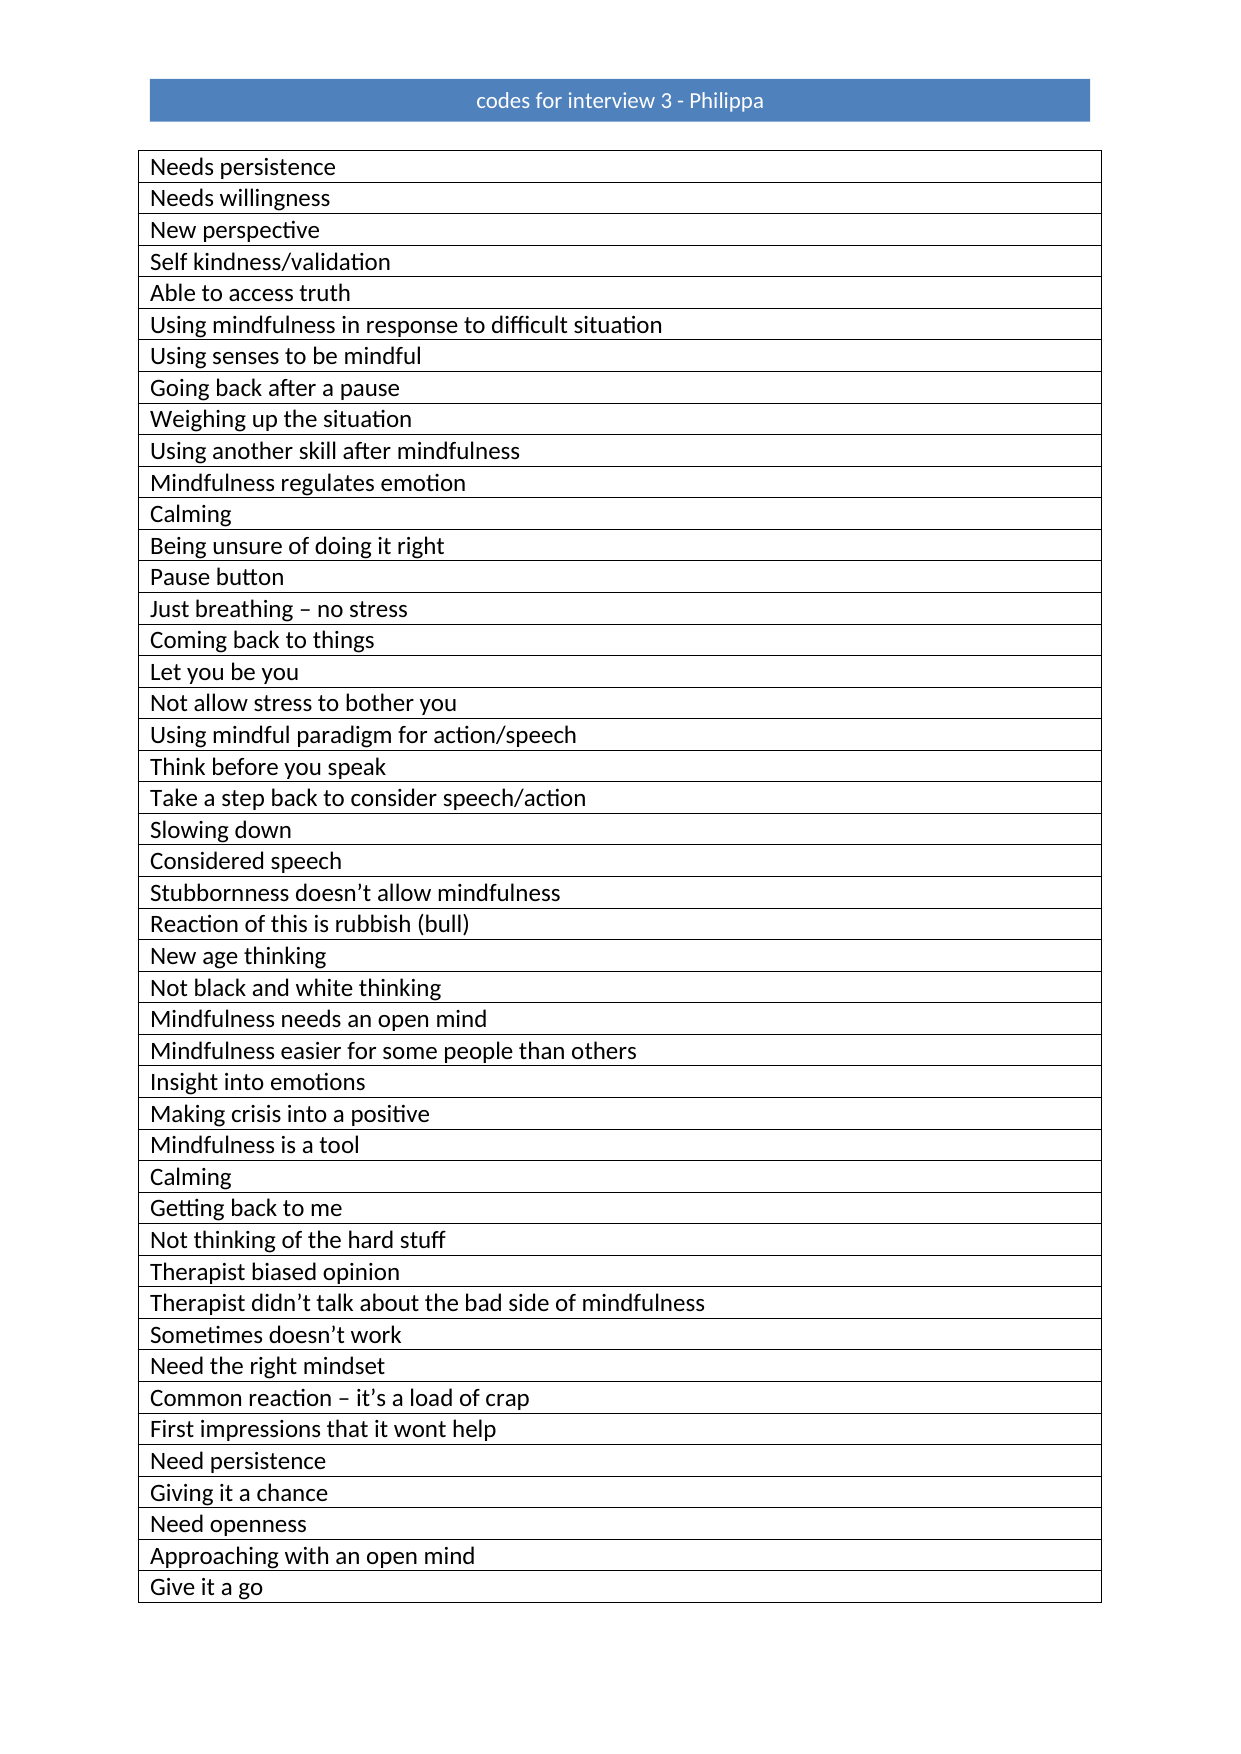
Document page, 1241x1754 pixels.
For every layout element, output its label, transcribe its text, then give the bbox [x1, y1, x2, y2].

table_cell Not allow stress to bother you [139, 688, 1101, 718]
table_cell Sometimes doesn’t work [139, 1319, 1101, 1349]
table_cell First impressions that it wont help [139, 1414, 1101, 1444]
table_cell New age thinking [139, 940, 1101, 971]
table_cell Therapist biased opinion [139, 1256, 1101, 1286]
table_cell Give it a go [139, 1571, 1101, 1602]
table_cell Using mindful paradigm for action/speech [139, 719, 1101, 750]
table_cell Making crisis into a positive [139, 1098, 1101, 1128]
table_cell New perspective [139, 214, 1101, 245]
table_cell Common reaction – it’s a load of crap [139, 1382, 1101, 1412]
table_cell Not thinking of the hard stuff [139, 1224, 1101, 1255]
table_cell Considered speech [139, 845, 1101, 876]
table_cell Therapist didn’t talk about the bad side of mindfulness [139, 1287, 1101, 1318]
table_cell Reaction of this is rubbish (bull) [139, 909, 1101, 939]
table_cell Coming back to things [139, 625, 1101, 655]
table_cell Insight into emotions [139, 1066, 1101, 1097]
table_cell Going back after a pause [139, 372, 1101, 402]
table_cell Take a step back to consider speech/action [139, 782, 1101, 813]
table_cell Self kindness/validation [139, 246, 1101, 276]
table_cell Being unsure of doing it right [139, 530, 1101, 560]
table_cell Getting back to me [139, 1193, 1101, 1223]
table_cell Need the right mindset [139, 1350, 1101, 1381]
table_cell Giving it a chance [139, 1477, 1101, 1507]
table_cell Slowing down [139, 814, 1101, 844]
table_cell Think before you speak [139, 751, 1101, 781]
table_cell Using mindfulness in response to difficult situation [139, 309, 1101, 339]
table_cell Need persistence [139, 1445, 1101, 1476]
table_cell Mindfulness needs an open mind [139, 1003, 1101, 1034]
table_cell Needs persistence [139, 151, 1101, 182]
table_cell Calming [139, 1161, 1101, 1192]
table_cell Mindfulness regulates emotion [139, 467, 1101, 497]
table_cell Using another skill after mindfulness [139, 435, 1101, 466]
table_cell Mindfulness easier for some people than others [139, 1035, 1101, 1065]
table_cell Not black and white thinking [139, 972, 1101, 1002]
table_cell Mindfulness is a tool [139, 1130, 1101, 1160]
table_cell Pause button [139, 561, 1101, 592]
table_cell Needs willingness [139, 183, 1101, 213]
table_cell Able to access truth [139, 277, 1101, 308]
table_cell Weighing up the situation [139, 404, 1101, 434]
table_cell Approaching with an open mind [139, 1540, 1101, 1570]
table_cell Calming [139, 498, 1101, 529]
table_cell Using senses to be mindful [139, 340, 1101, 371]
table_cell Stubbornness doesn’t allow mindfulness [139, 877, 1101, 907]
table_cell Need openness [139, 1508, 1101, 1539]
table_cell Just breathing – no stress [139, 593, 1101, 623]
table_cell Let you be you [139, 656, 1101, 687]
